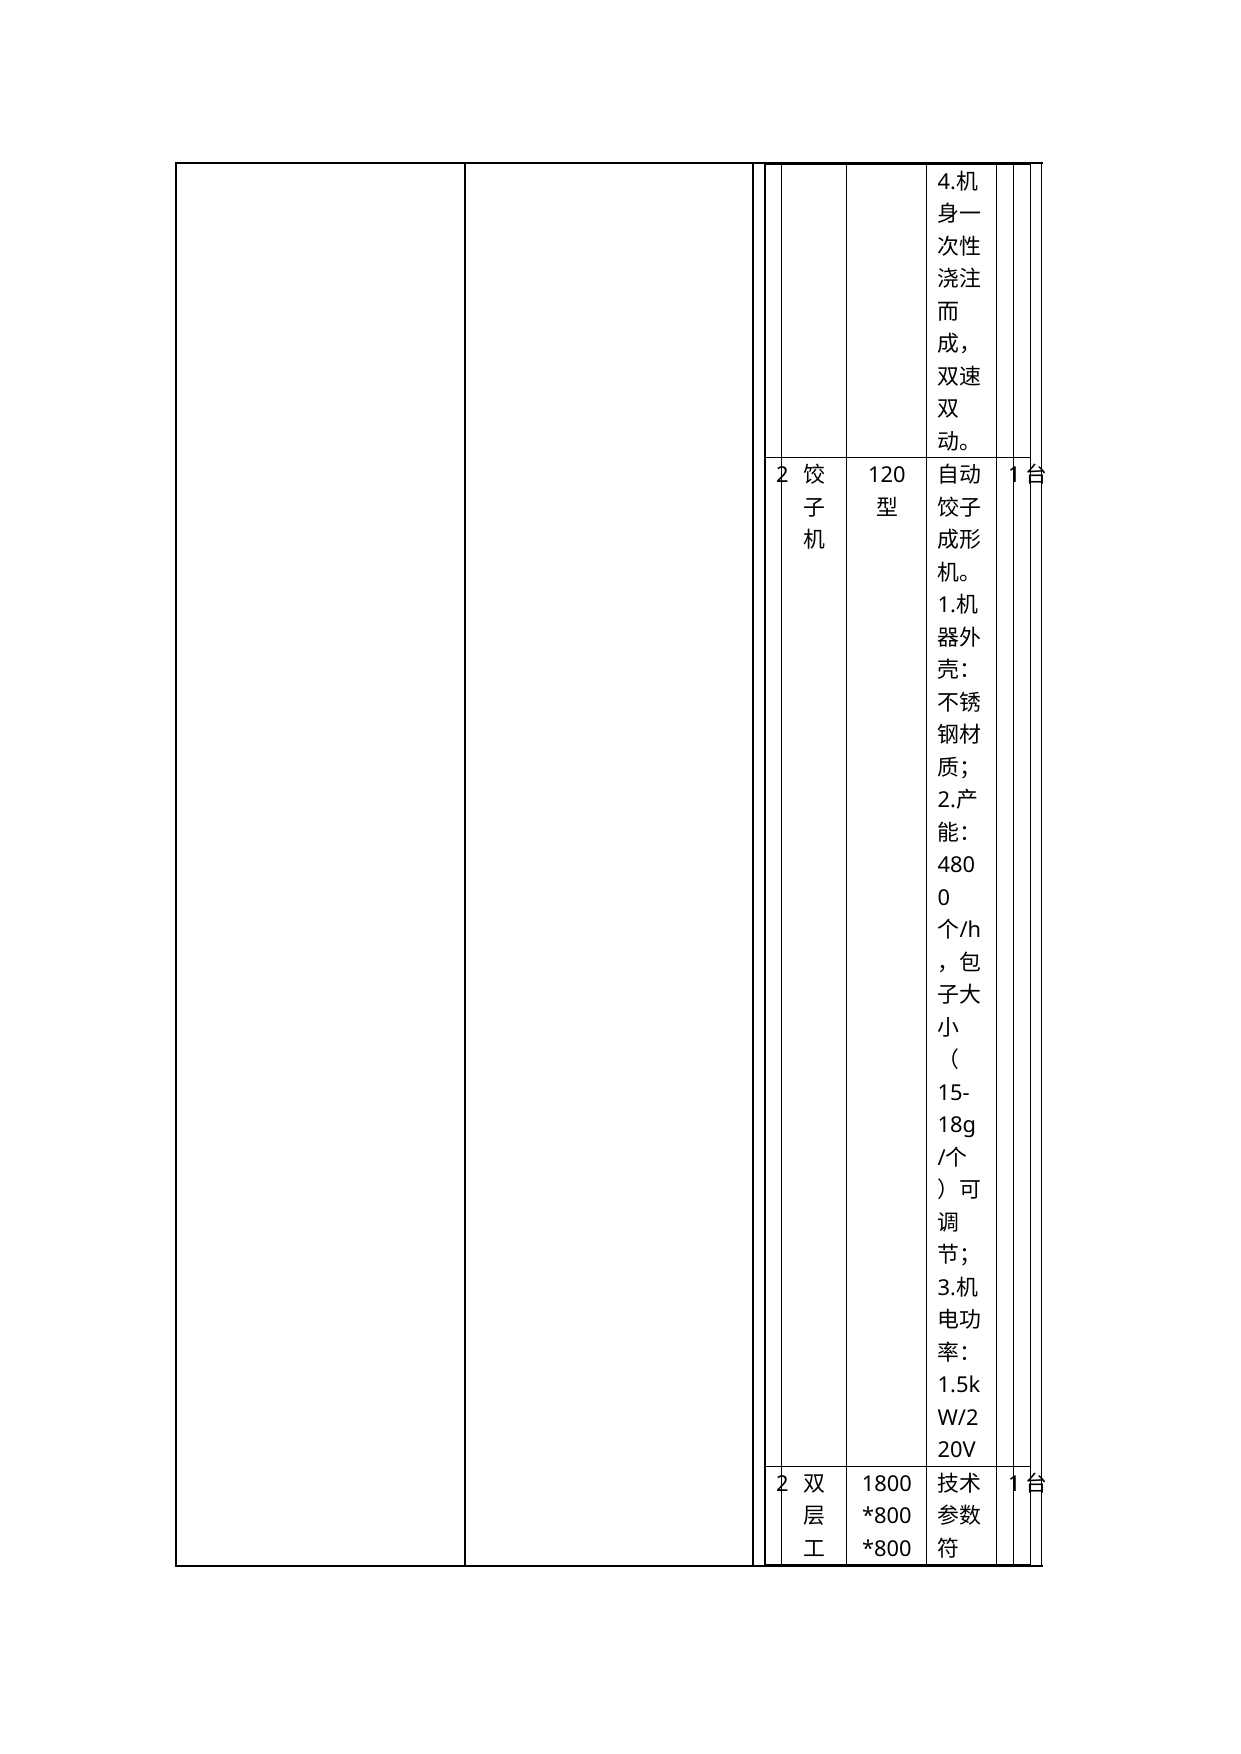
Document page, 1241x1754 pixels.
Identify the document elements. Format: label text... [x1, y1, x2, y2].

table_cell [466, 164, 752, 1565]
table_cell [1031, 164, 1041, 471]
table_cell [847, 1467, 926, 1564]
table_cell [1031, 476, 1041, 481]
table_cell [766, 165, 781, 457]
table_cell [766, 458, 781, 1466]
table_cell [927, 1467, 996, 1564]
table_cell [1031, 483, 1041, 1480]
table_cell [847, 165, 926, 457]
table_cell [997, 165, 1013, 457]
table_cell [1031, 1492, 1041, 1565]
table_cell [782, 458, 846, 1466]
table_cell [997, 1467, 1013, 1564]
table_cell [766, 1467, 781, 1564]
table_cell [782, 165, 846, 457]
table_cell [1014, 458, 1030, 1466]
table_cell [782, 1467, 846, 1564]
table_cell [1014, 165, 1030, 457]
table_cell [754, 164, 764, 1565]
table_cell [847, 458, 926, 1466]
table_cell [997, 458, 1013, 1466]
table_cell [927, 165, 996, 457]
table_cell 1 [177, 164, 464, 1565]
table_cell [927, 458, 996, 1466]
table_cell [1014, 1467, 1030, 1564]
table_cell [1031, 1485, 1041, 1490]
